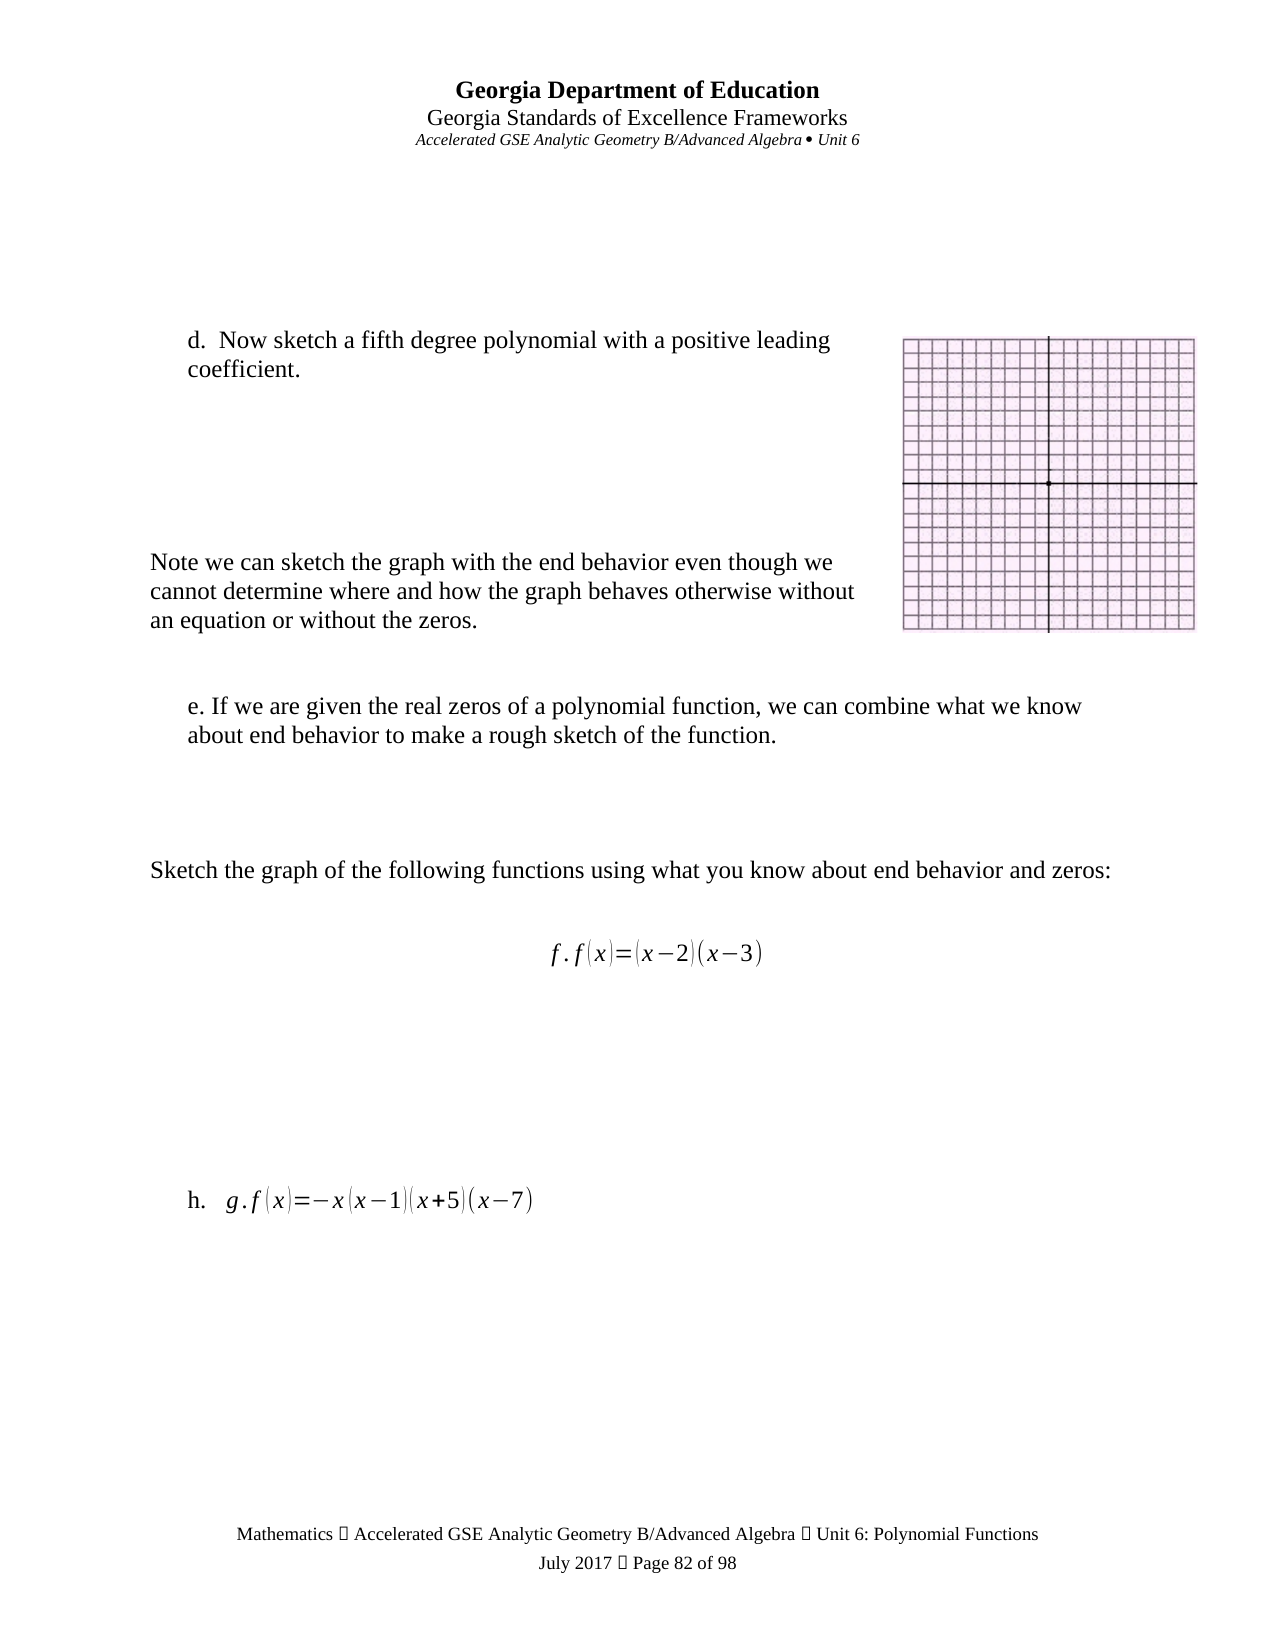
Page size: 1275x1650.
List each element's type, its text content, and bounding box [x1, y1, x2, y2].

text e. If we are given the real zeros of a polynomial function, we can combine what we know about end behavior to make a rough sketch of the function. [187, 691, 1125, 748]
text Note we can sketch the graph with the end behavior even though we cannot determine where and how the graph behaves otherwise without an equation or without the zeros. [150, 547, 1125, 633]
text d. Now sketch a fifth degree polynomial with a positive leading coefficient. [187, 325, 1125, 383]
text Sketch the graph of the following functions using what you know about end behavior and zeros: [150, 856, 1125, 884]
picture [900, 336, 1198, 631]
